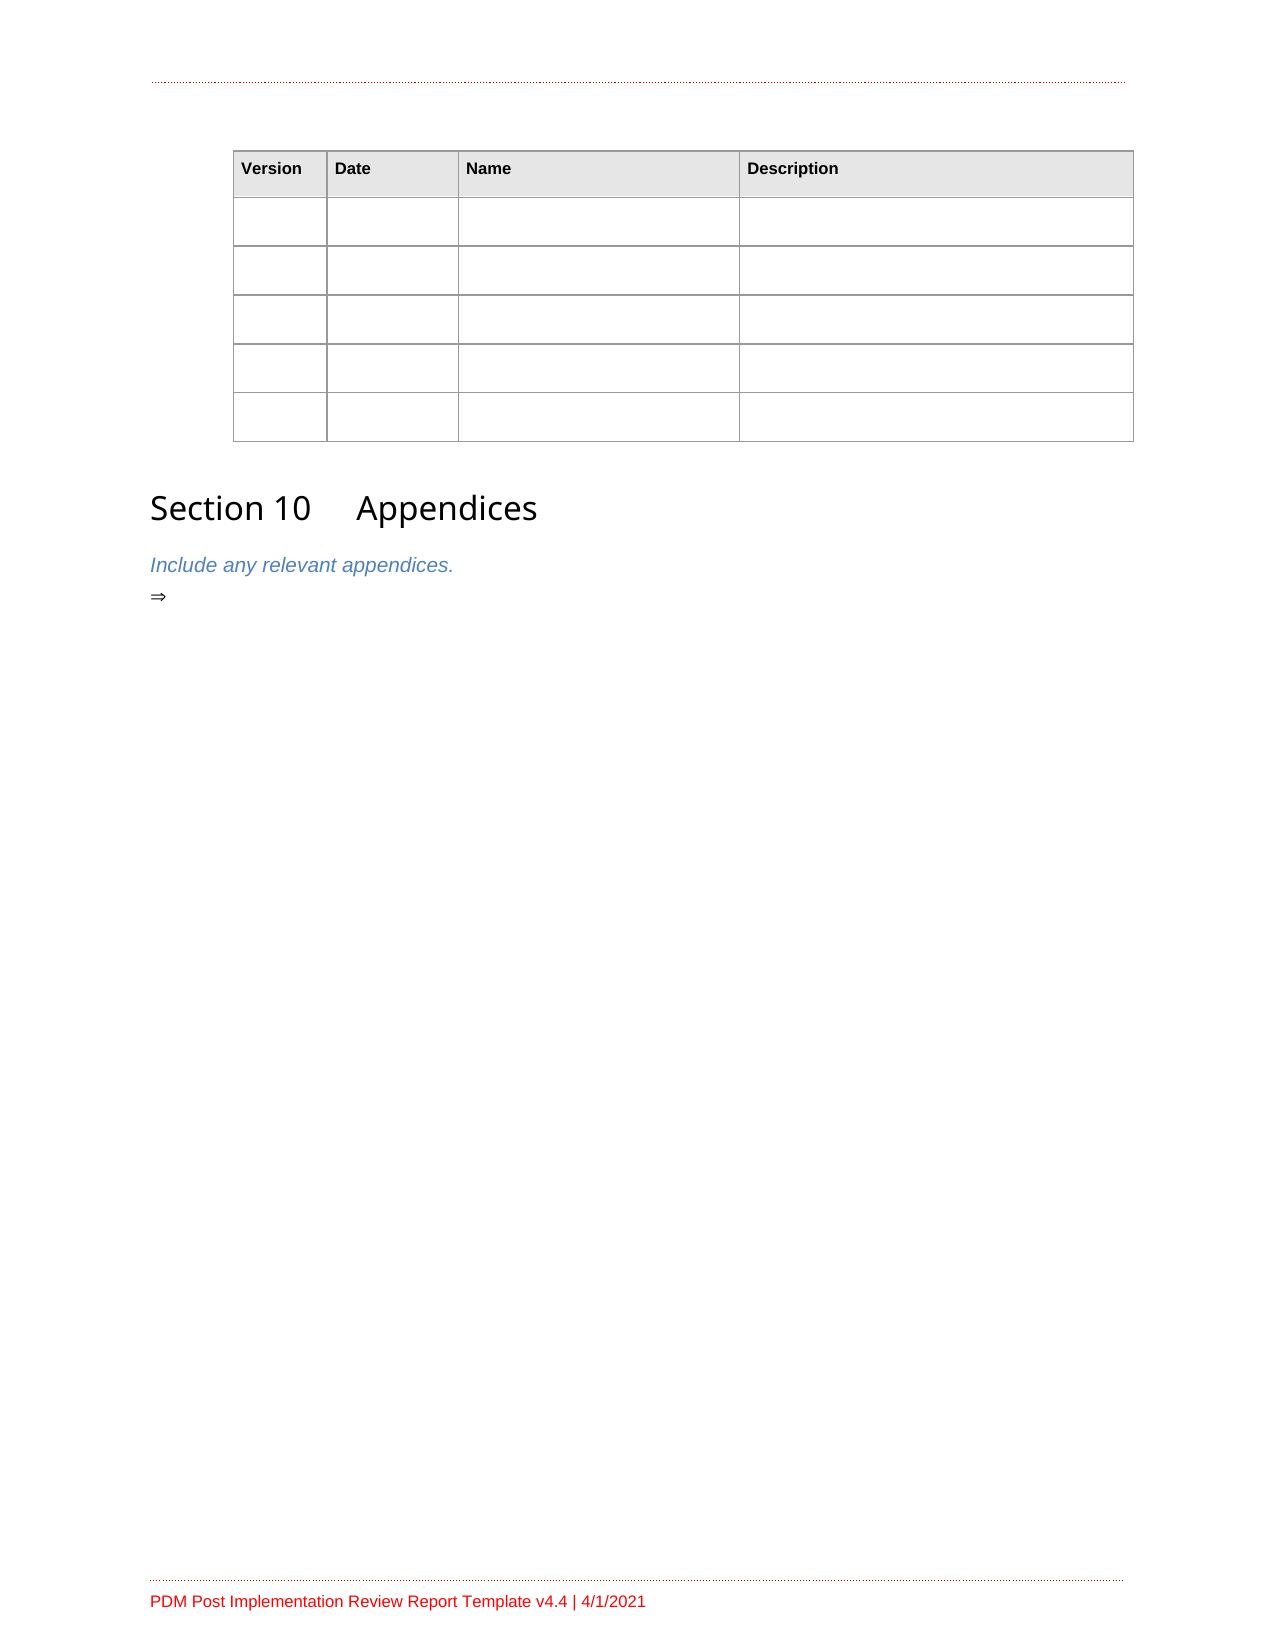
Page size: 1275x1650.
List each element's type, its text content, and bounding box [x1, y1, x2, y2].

table_cell [234, 393, 326, 441]
table_cell [328, 345, 458, 392]
table_cell [459, 393, 739, 441]
table_cell [740, 198, 1133, 245]
table_header Date [328, 152, 458, 196]
table_cell [459, 247, 739, 294]
subtitle Section 10 Appendices [150, 485, 1125, 530]
table_header Description [740, 152, 1133, 196]
table_cell [328, 198, 458, 245]
table_cell [459, 345, 739, 392]
text Þ [150, 589, 1125, 608]
table_cell [740, 345, 1133, 392]
table_cell [234, 198, 326, 245]
table_cell [328, 393, 458, 441]
table_cell [740, 247, 1133, 294]
table_cell [459, 198, 739, 245]
table_cell [740, 296, 1133, 343]
table_cell [459, 296, 739, 343]
table_cell [328, 296, 458, 343]
table_header Version [234, 152, 326, 196]
table_header Name [459, 152, 739, 196]
table_cell [328, 247, 458, 294]
table_cell [234, 247, 326, 294]
table_cell [234, 296, 326, 343]
text Include any relevant appendices. [150, 553, 1125, 577]
table_cell [740, 393, 1133, 441]
table_cell [234, 345, 326, 392]
